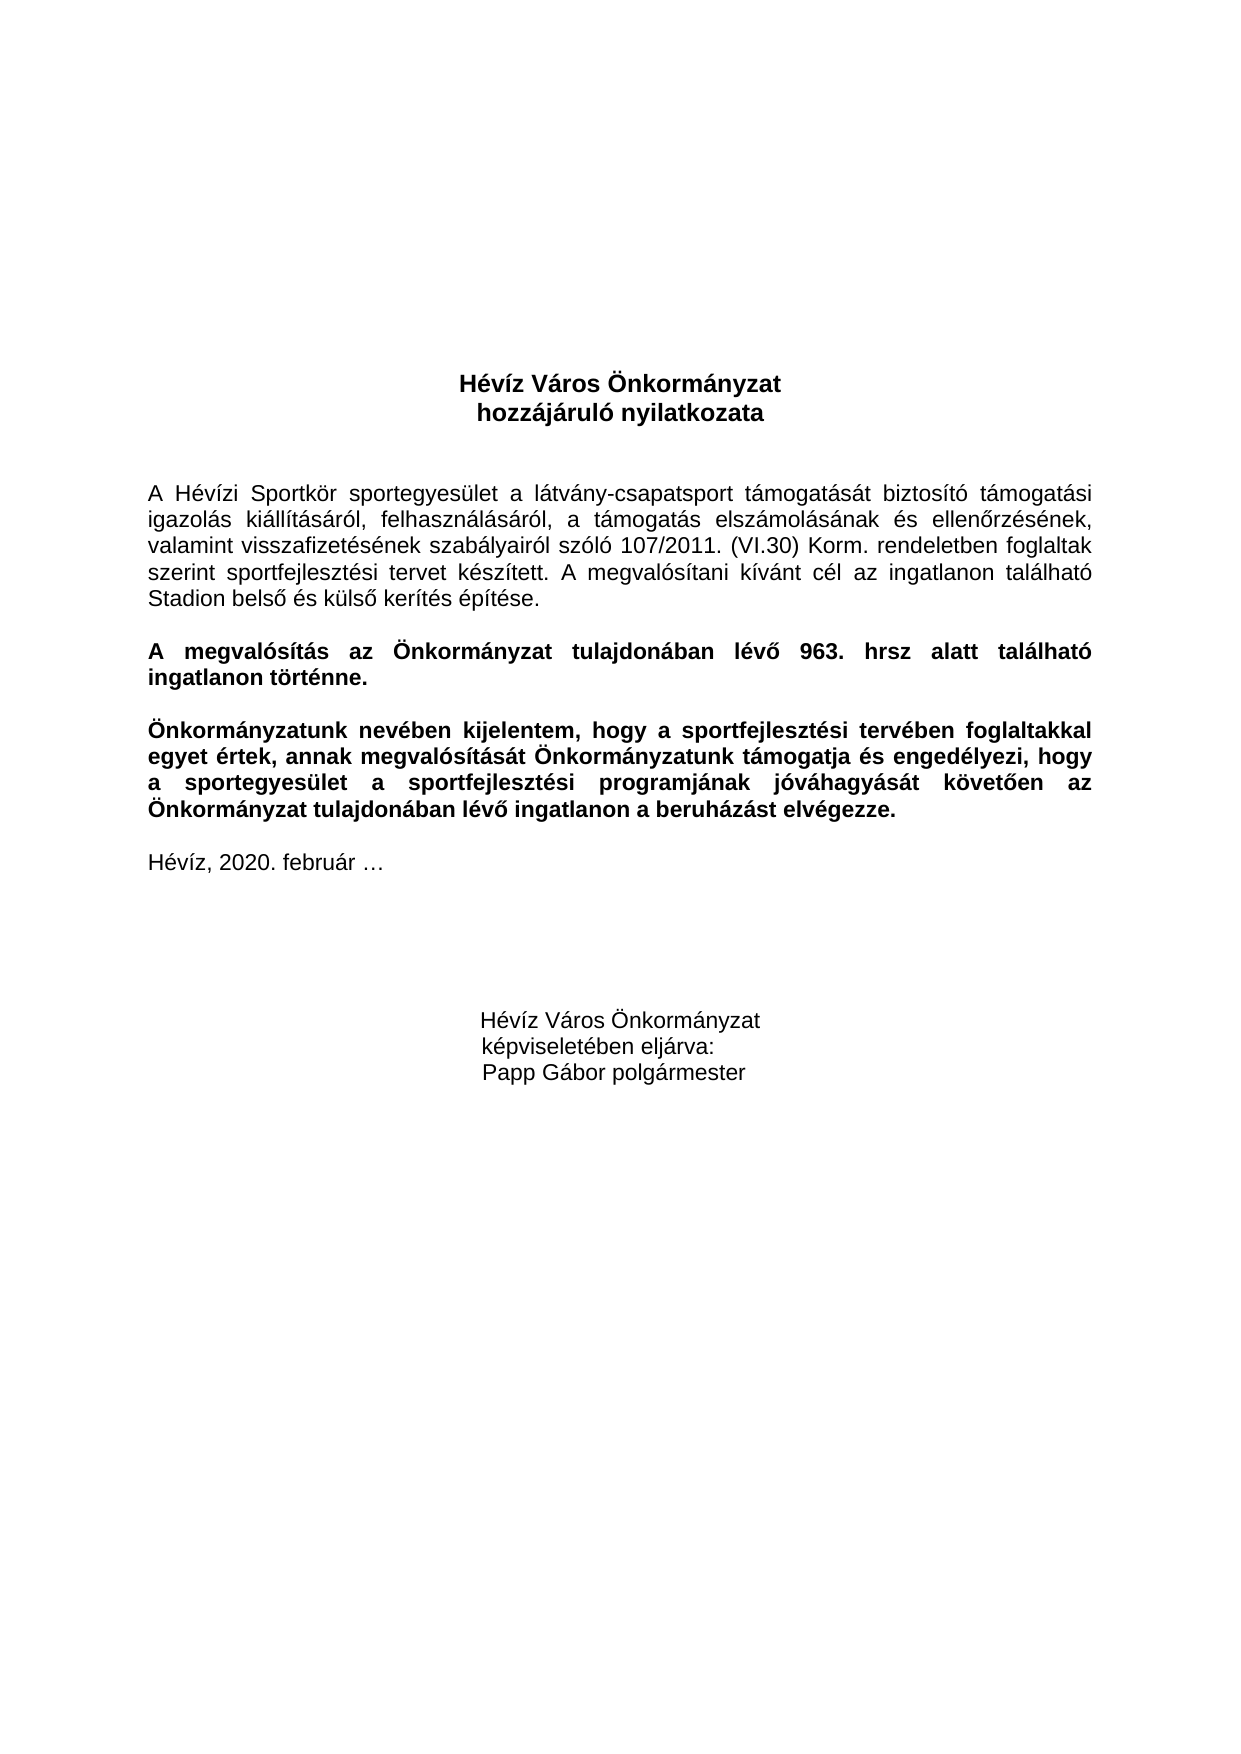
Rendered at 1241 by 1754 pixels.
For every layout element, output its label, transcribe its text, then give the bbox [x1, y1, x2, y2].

text Önkormányzatunk nevében kijelentem, hogy a sportfejlesztési tervében foglaltakkal egyet értek, annak megvalósítását Önkormányzatunk támogatja és engedélyezi, hogy a sportegyesület a sportfejlesztési programjának jóváhagyását követően az Önkormányzat tulajdonában lévő ingatlanon a beruházást elvégezze. [148, 717, 1093, 822]
text A Hévízi Sportkör sportegyesület a látvány-csapatsport támogatását biztosító támogatási igazolás kiállításáról, felhasználásáról, a támogatás elszámolásának és ellenőrzésének, valamint visszafizetésének szabályairól szóló 107/2011. (VI.30) Korm. rendeletben foglaltak szerint sportfejlesztési tervet készített. A megvalósítani kívánt cél az ingatlanon található Stadion belső és külső kerítés építése. [148, 479, 1093, 611]
text Papp Gábor polgármester [29, 1059, 1093, 1086]
text Hévíz Város Önkormányzat [148, 1007, 1093, 1033]
text hozzájáruló nyilatkozata [148, 398, 1093, 427]
text Hévíz Város Önkormányzat [148, 369, 1093, 398]
text képviseletében eljárva: [29, 1033, 1093, 1059]
text Hévíz, 2020. február … [148, 848, 1093, 875]
text A megvalósítás az Önkormányzat tulajdonában lévő 963. hrsz alatt található ingatlanon történne. [148, 638, 1093, 690]
